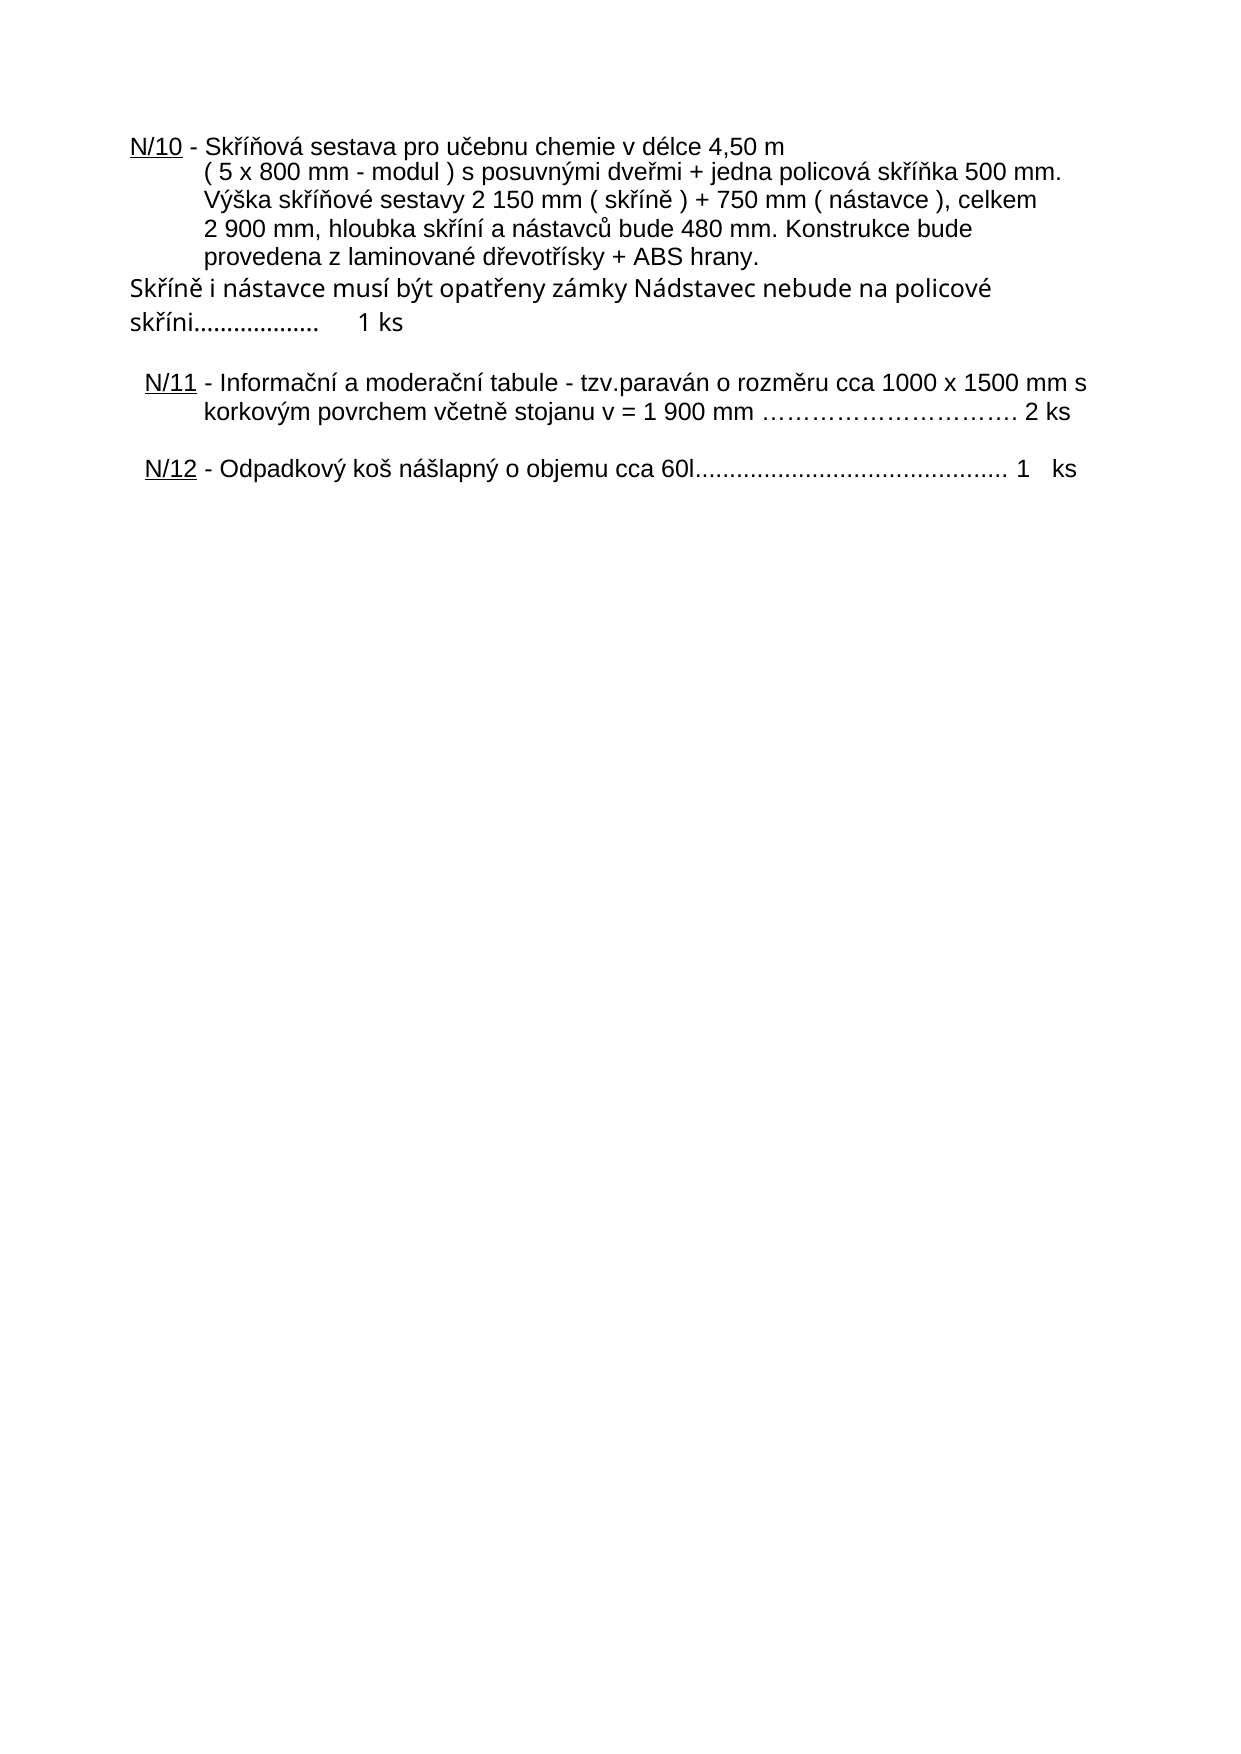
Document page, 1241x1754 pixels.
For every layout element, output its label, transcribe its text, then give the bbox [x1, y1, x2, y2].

text ( 5 x 800 mm - modul ) s posuvnými dveřmi + jedna policová skříňka 500 mm. [203, 160, 1093, 185]
text N/11 - Informační a moderační tabule - tzv.paraván o rozměru cca 1000 x 1500 mm s korkovým povrchem včetně stojanu v = 1 900 mm …………………………. 2 ks [144, 368, 1093, 425]
text provedena z laminované dřevotřísky + ABS hrany. Skříně i nástavce musí být opatřeny zámky Nádstavec nebude na policové skříni…………..….. 1 ks [203, 242, 1093, 271]
text N/10 - Skříňová sestava pro učebnu chemie v délce 4,50 m [129, 132, 1093, 160]
text 2 900 mm, hloubka skříní a nástavců bude 480 mm. Konstrukce bude [203, 213, 1093, 242]
text Výška skříňové sestavy 2 150 mm ( skříně ) + 750 mm ( nástavce ), celkem [203, 185, 1093, 213]
text N/12 - Odpadkový koš nášlapný o objemu cca 60l 1 ks [144, 454, 1093, 483]
